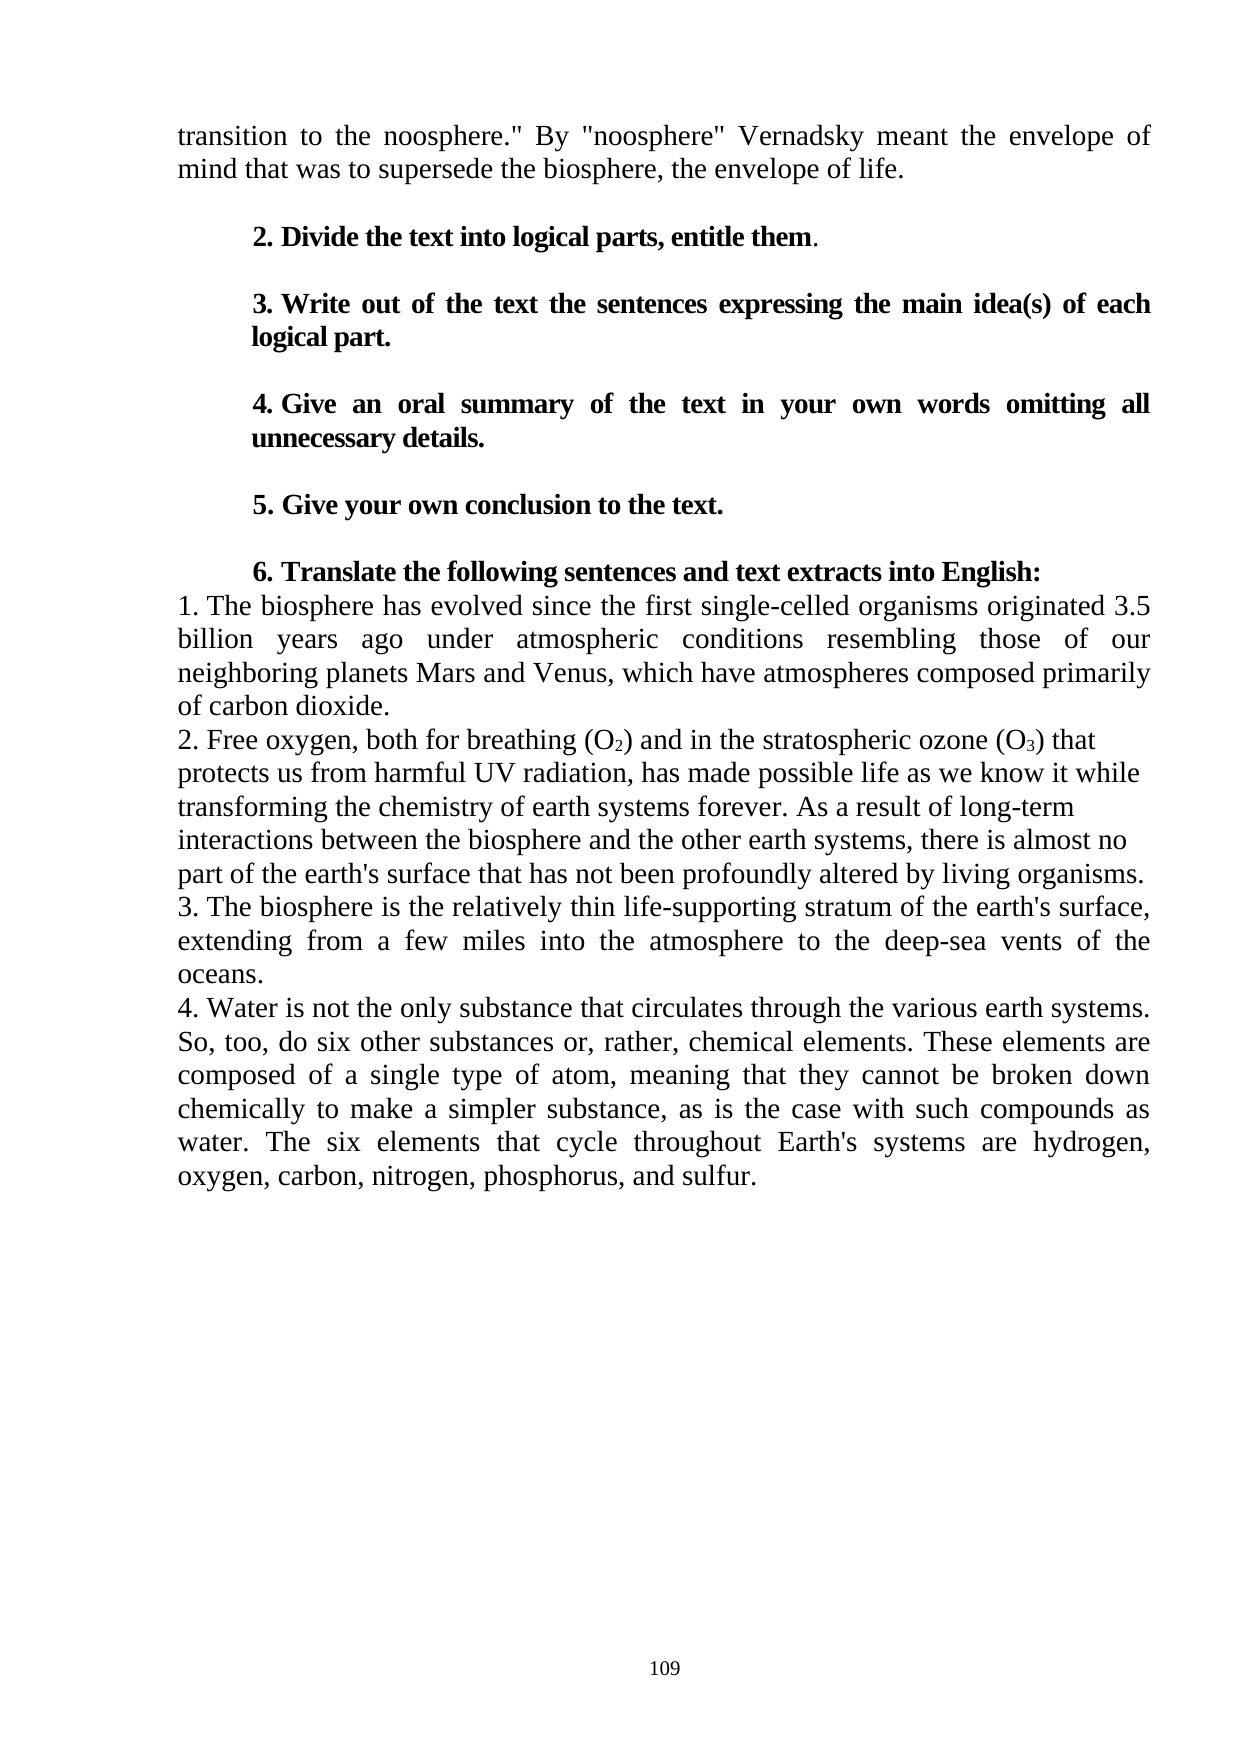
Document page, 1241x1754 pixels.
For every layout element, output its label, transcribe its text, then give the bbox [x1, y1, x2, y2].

text 4. Give an oral summary of the text in your own words omitting all unnecessary details. [251, 386, 1151, 453]
text 3. Write out of the text the sentences expressing the main idea(s) of each logical part. [251, 286, 1152, 353]
text 5. Give your own conclusion to the text. [177, 487, 1152, 521]
text 6. Translate the following sentences and text extracts into English: [177, 554, 1152, 588]
text 2. Divide the text into logical parts, entitle them. [177, 219, 1152, 252]
text 3. The biosphere is the relatively thin life-supporting stratum of the earth's surface, extending from a few miles into the atmosphere to the deep-sea vents of the oceans. [177, 889, 1152, 990]
text 4. Water is not the only substance that circulates through the various earth systems. So, too, do six other substances or, rather, chemical elements. These elements are composed of a single type of atom, meaning that they cannot be broken down chemically to make a simpler substance, as is the case with such compounds as water. The six elements that cycle throughout Earth's systems are hydrogen, oxygen, carbon, nitrogen, phosphorus, and sulfur. [177, 990, 1152, 1191]
text 1. The biosphere has evolved since the first single-celled organisms originated 3.5 billion years ago under atmospheric conditions resembling those of our neighboring planets Mars and Venus, which have atmospheres composed primarily of carbon dioxide. [177, 588, 1152, 722]
text 2. Free oxygen, both for breathing (O2) and in the stratospheric ozone (O3) that protects us from harmful UV radiation, has made possible life as we know it while transforming the chemistry of earth systems forever. As a result of long-term interactions between the biosphere and the other earth systems, there is almost no part of the earth's surface that has not been profoundly altered by living organisms. [177, 722, 1152, 889]
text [177, 118, 1152, 185]
